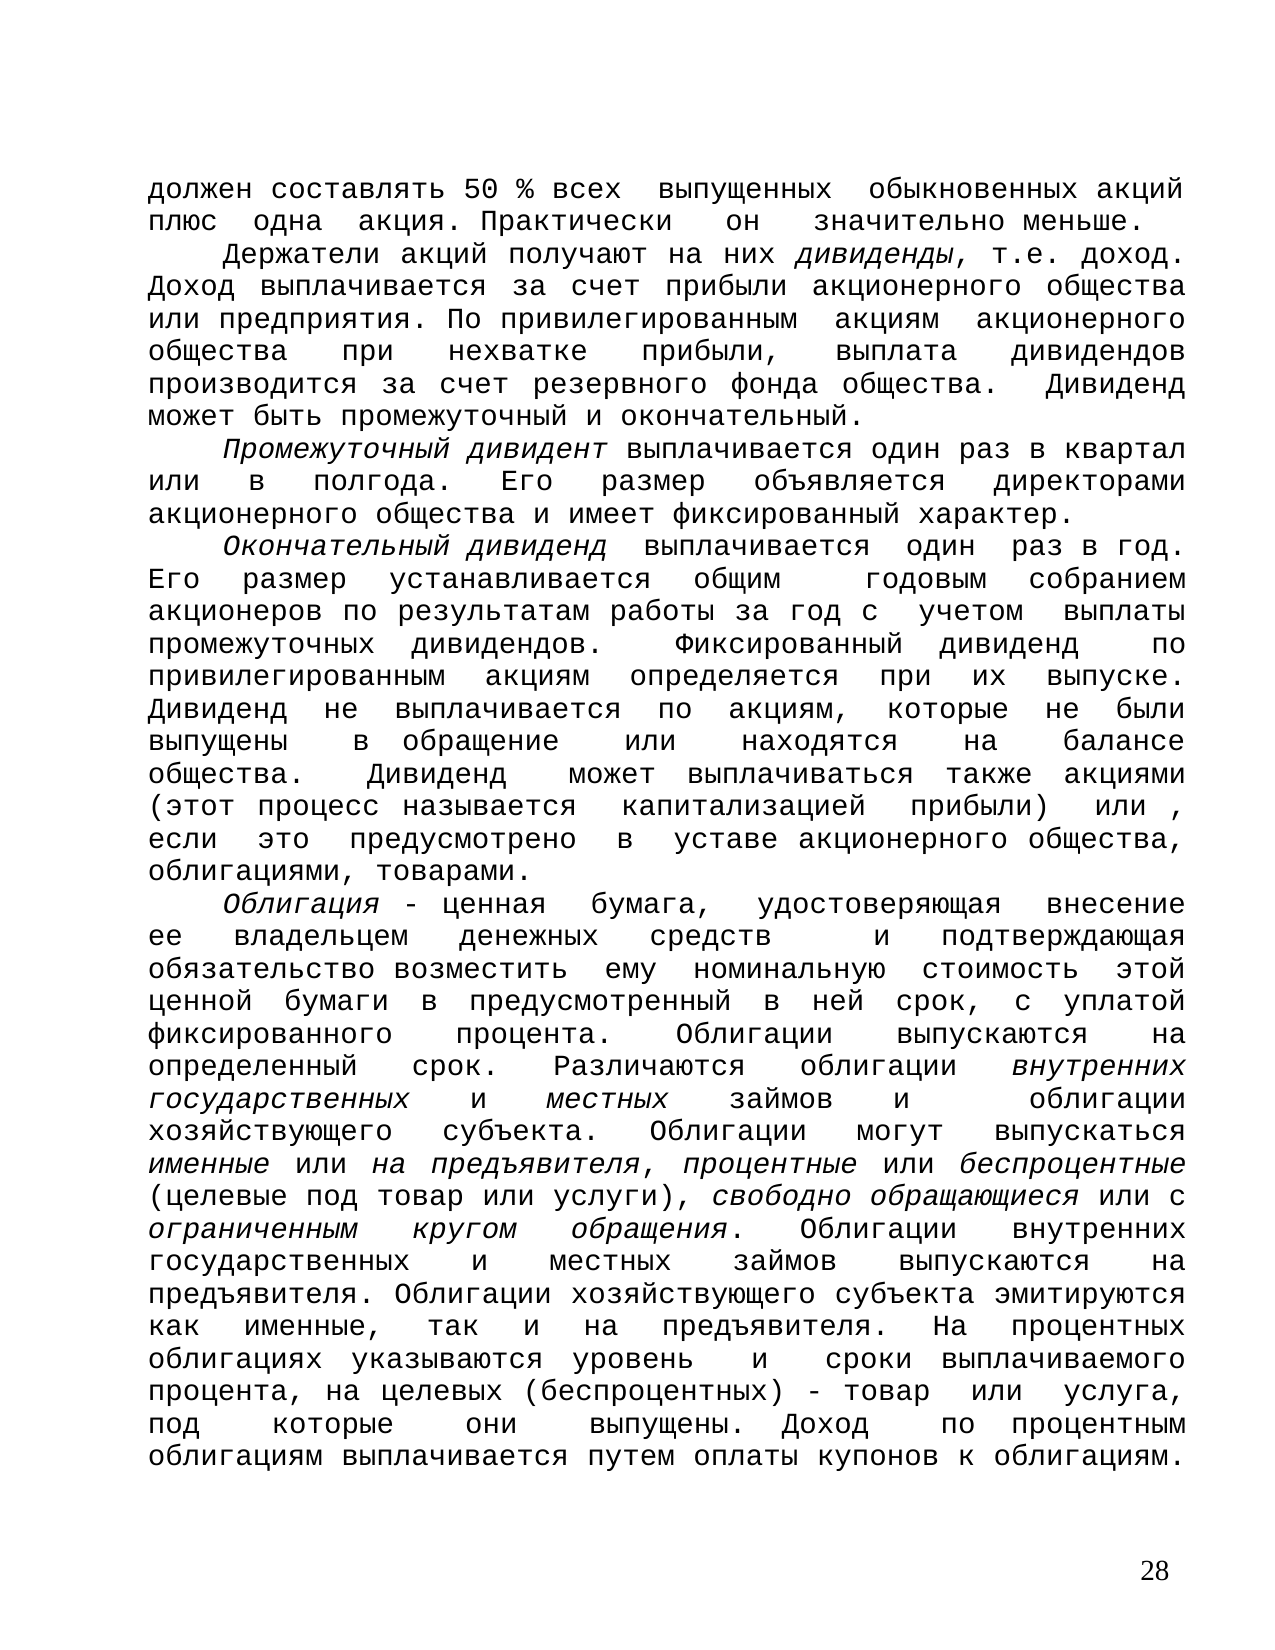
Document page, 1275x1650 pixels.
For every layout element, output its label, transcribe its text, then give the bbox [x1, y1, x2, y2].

text Промежуточный дивидент выплачивается один раз в квартал или в полгода. Его размер объявляется директорами акционерного общества и имеет фиксированный характер. [148, 434, 1186, 532]
text Окончательный дивиденд выплачивается один раз в год. Его размер устанавливается общим годовым собранием акционеров по результатам работы за год с учетом выплаты промежуточных дивидендов. Фиксированный дивиденд по привилегированным акциям определяется при их выпуске. Дивиденд не выплачивается по акциям, которые не были выпущены в обращение или находятся на балансе общества. Дивиденд может выплачиваться также акциями (этот процесс называется капитализацией прибыли) или , если это предусмотрено в уставе акционерного общества, облигациями, товарами. [148, 532, 1186, 889]
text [148, 889, 1186, 1474]
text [148, 174, 1186, 239]
text Держатели акций получают на них дивиденды, т.е. доход. Доход выплачивается за счет прибыли акционерного общества или предприятия. По привилегированным акциям акционерного общества при нехватке прибыли, выплата дивидендов производится за счет резервного фонда общества. Дивиденд может быть промежуточный и окончательный. [148, 239, 1186, 434]
